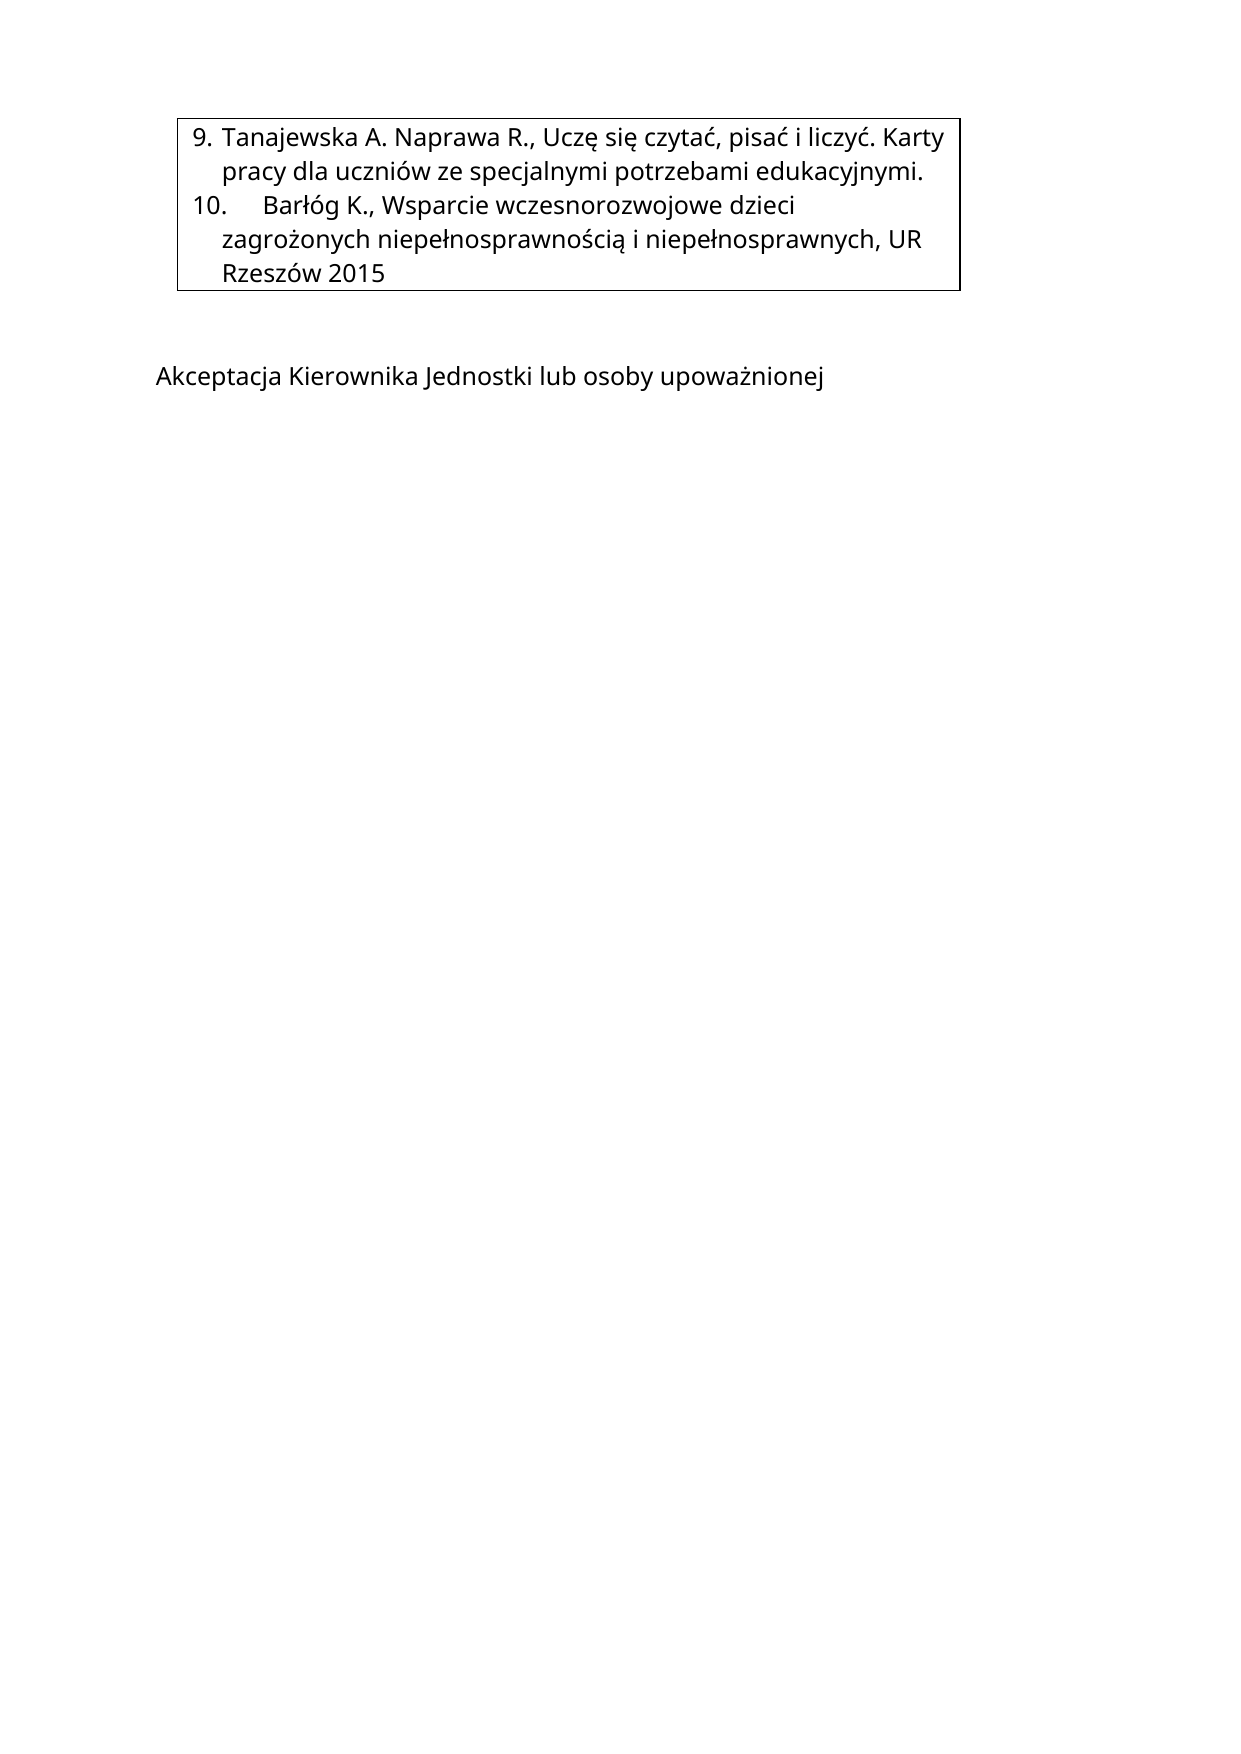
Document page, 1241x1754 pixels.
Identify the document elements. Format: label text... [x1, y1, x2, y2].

text Akceptacja Kierownika Jednostki lub osoby upoważnionej [156, 359, 1122, 393]
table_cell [178, 119, 959, 289]
